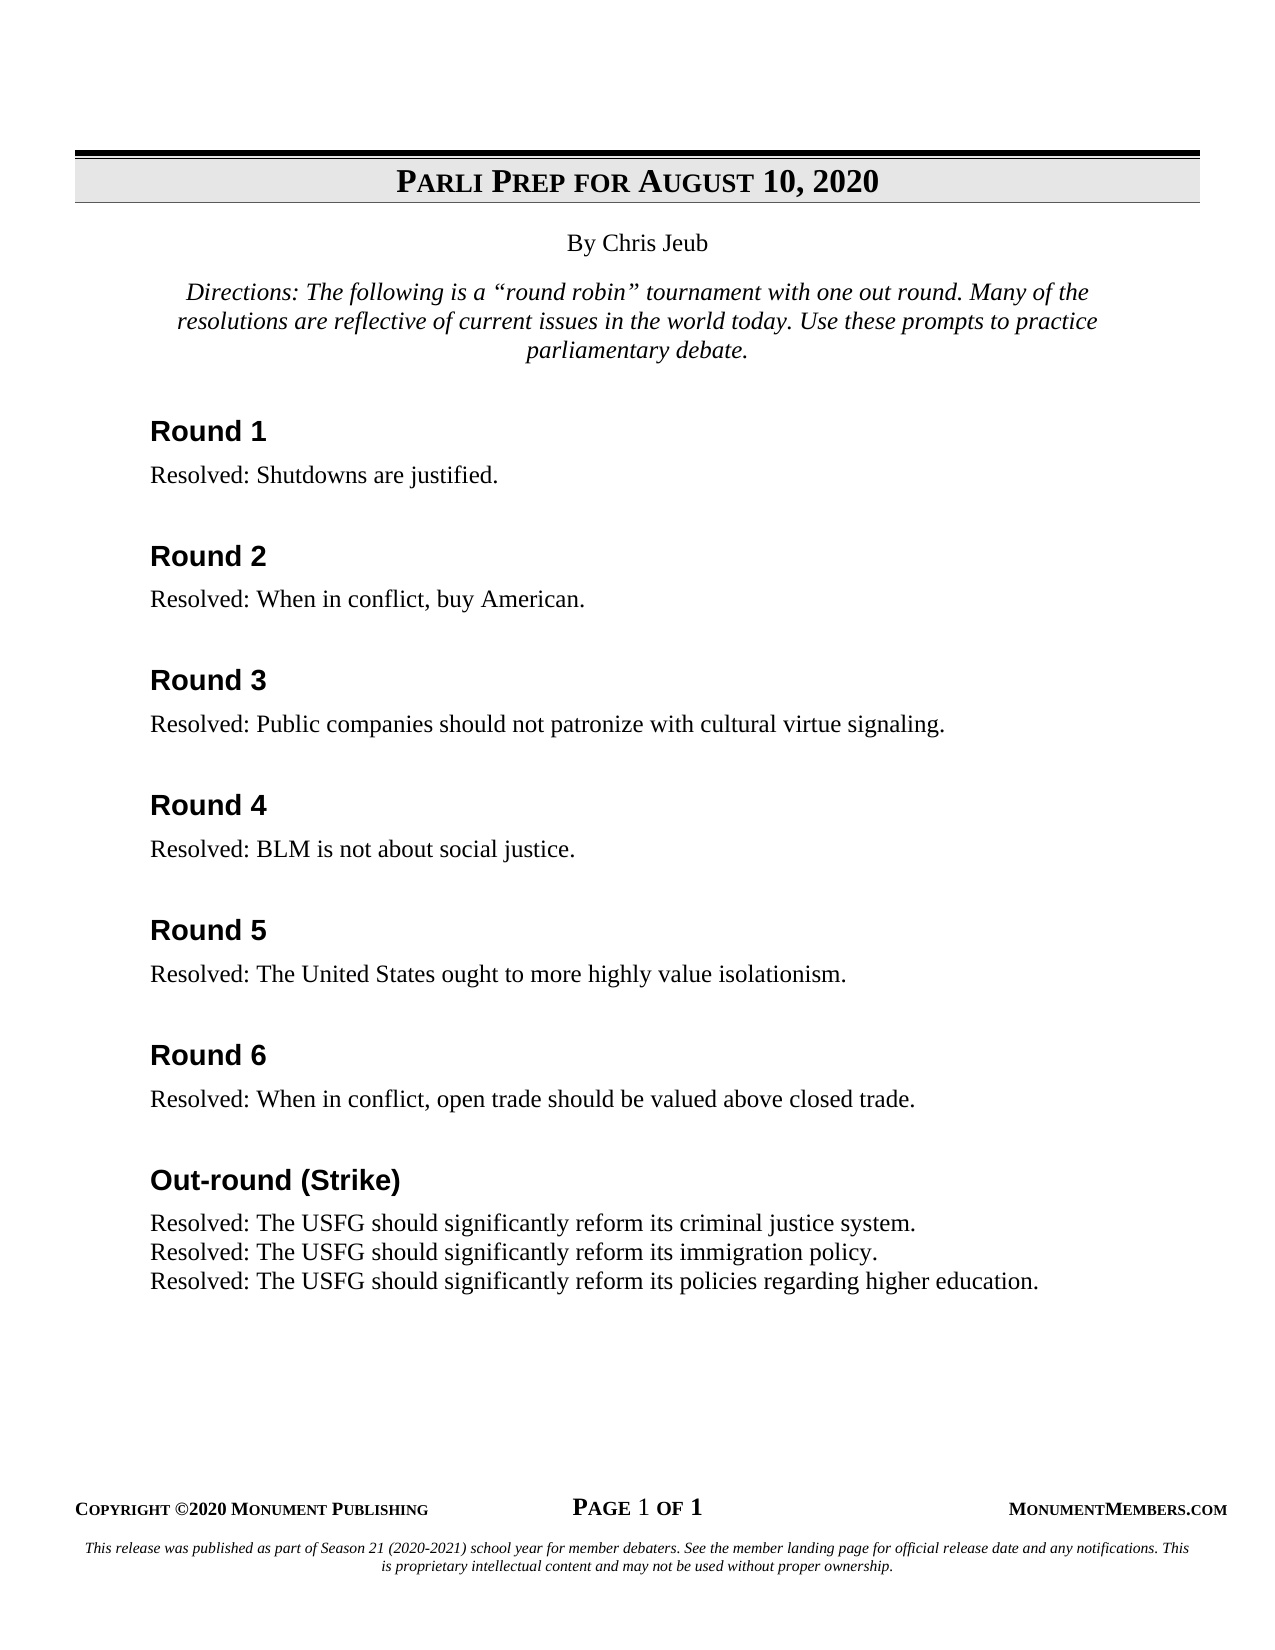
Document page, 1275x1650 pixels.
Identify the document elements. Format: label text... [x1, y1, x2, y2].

subtitle Round 5 [150, 913, 1125, 946]
text Resolved: Shutdowns are justified. [150, 460, 1125, 488]
subtitle Round 6 [150, 1038, 1125, 1071]
subtitle Round 4 [150, 788, 1125, 822]
subtitle Out-round (Strike) [150, 1162, 1125, 1196]
text Resolved: BLM is not about social justice. [150, 834, 1125, 863]
text Resolved: The USFG should significantly reform its policies regarding higher education. [150, 1266, 1125, 1295]
text Resolved: The United States ought to more highly value isolationism. [150, 959, 1125, 988]
text Resolved: The USFG should significantly reform its immigration policy. [150, 1237, 1125, 1266]
text Resolved: When in conflict, open trade should be valued above closed trade. [150, 1084, 1125, 1112]
text By Chris Jeub [150, 228, 1125, 257]
subtitle Round 2 [150, 538, 1125, 572]
text Resolved: The USFG should significantly reform its criminal justice system. [150, 1208, 1125, 1237]
title Parli Prep for August 10, 2020 [75, 159, 1200, 202]
subtitle Round 1 [150, 414, 1125, 447]
subtitle Round 3 [150, 663, 1125, 697]
text Resolved: When in conflict, buy American. [150, 584, 1125, 613]
text Resolved: Public companies should not patronize with cultural virtue signaling. [150, 709, 1125, 738]
text Directions: The following is a “round robin” tournament with one out round. Many of the resolutions are reflective of current issues in the world today. Use these prompts to practice parliamentary debate. [150, 277, 1125, 364]
